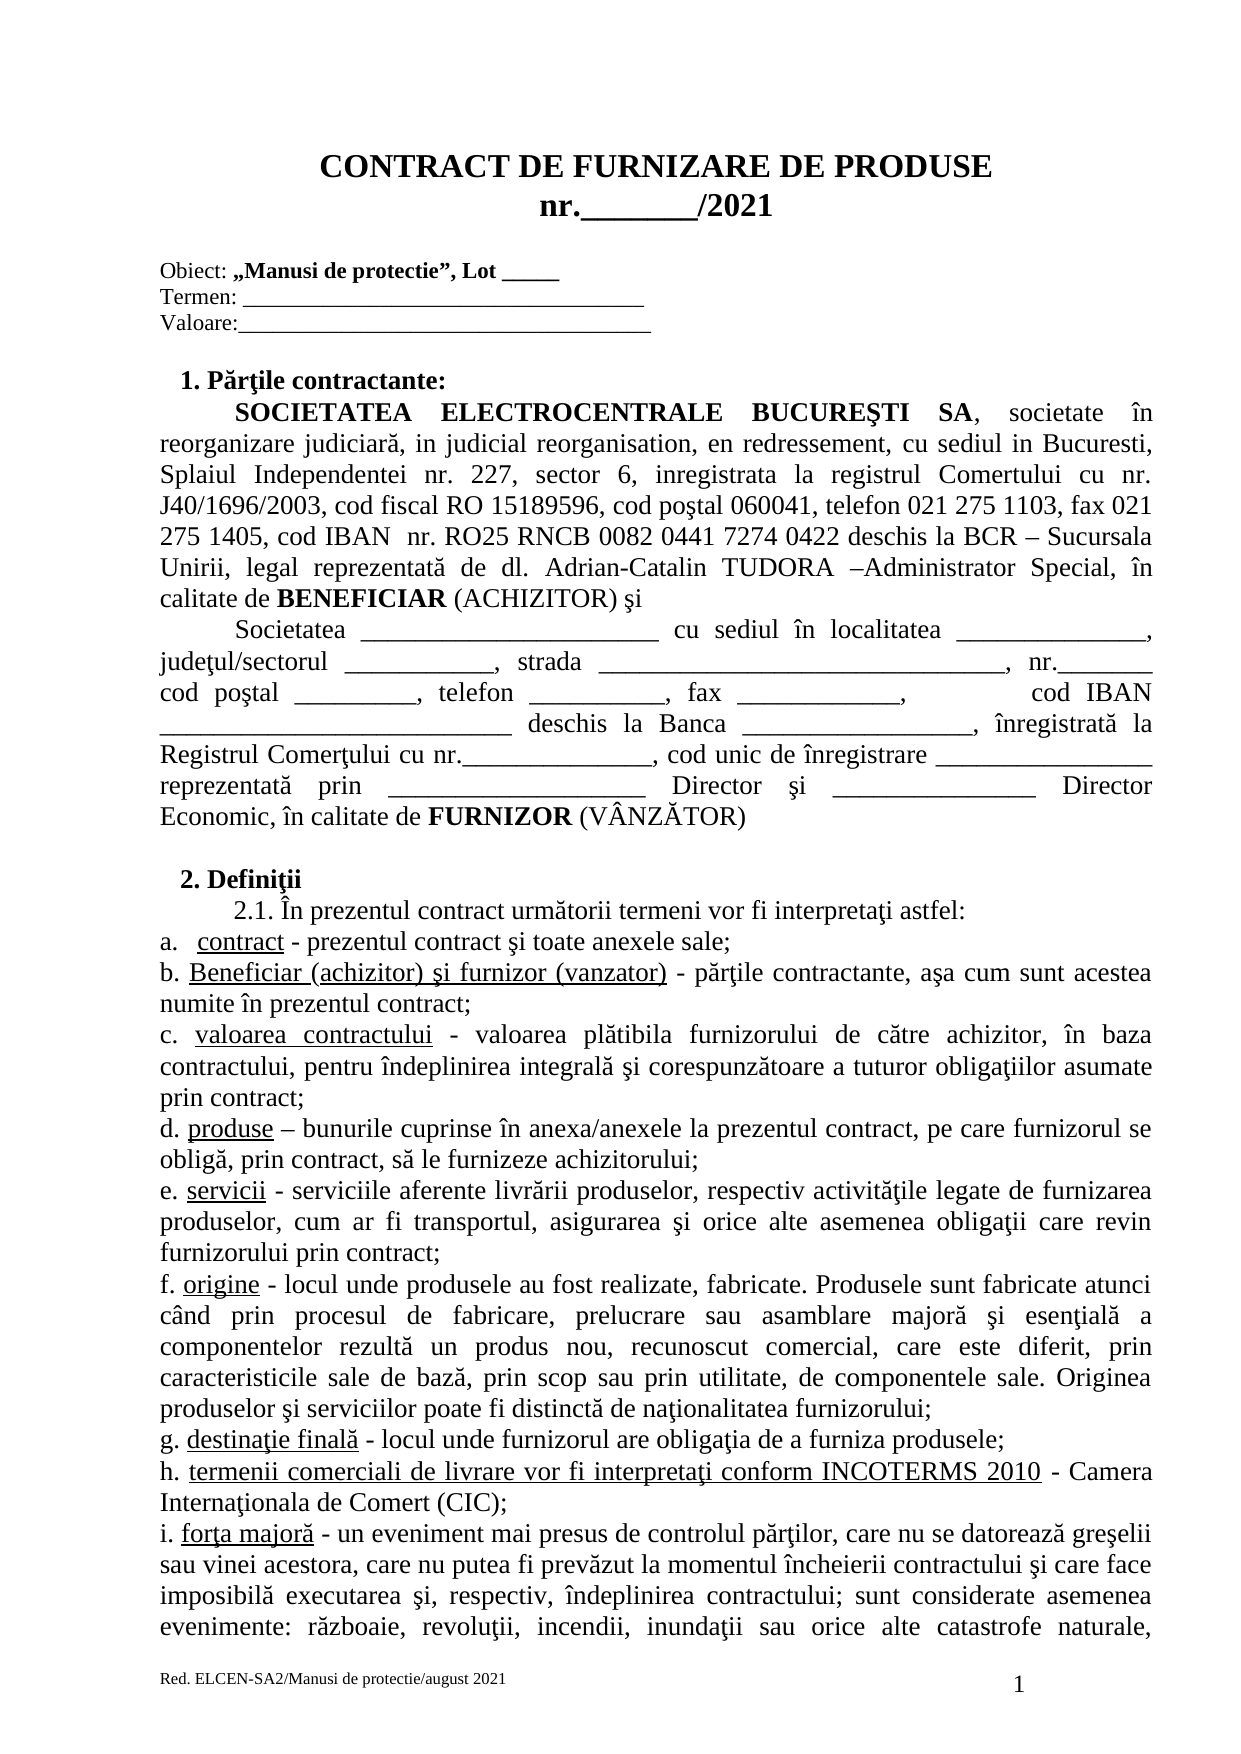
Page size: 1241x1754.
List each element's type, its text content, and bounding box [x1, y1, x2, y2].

text h. termenii comerciali de livrare vor fi interpretaţi conform INCOTERMS 2010 - Camera Internaţionala de Comert (CIC); [159, 1454, 1153, 1517]
text Obiect: „Manusi de protectie”, Lot _____ [159, 257, 1153, 283]
text Societatea ______________________ cu sediul în localitatea ______________, judeţul/sectorul ___________, strada ______________________________, nr._______ cod poştal _________, telefon __________, fax ____________, cod IBAN __________________________ deschis la Banca _________________, înregistrată la Registrul Comerţului cu nr.______________, cod unic de înregistrare ________________ reprezentată prin ___________________ Director şi _______________ Director Economic, în calitate de FURNIZOR (VÂNZĂTOR) [159, 614, 1153, 832]
text Termen: ___________________________________ [159, 283, 1153, 309]
text SOCIETATEA ELECTROCENTRALE BUCUREŞTI SA, societate în reorganizare judiciară, in judicial reorganisation, en redressement, cu sediul in Bucuresti, Splaiul Independentei nr. 227, sector 6, inregistrata la registrul Comertului cu nr. J40/1696/2003, cod fiscal RO 15189596, cod poştal 060041, telefon 021 275 1103, fax 021 275 1405, cod IBAN nr. RO25 RNCB 0082 0441 7274 0422 deschis la BCR – Sucursala Unirii, legal reprezentată de dl. Adrian-Catalin TUDORA –Administrator Special, în calitate de BENEFICIAR (ACHIZITOR) şi [159, 396, 1153, 614]
text 2.1. În prezentul contract următorii termeni vor fi interpretaţi astfel: [159, 894, 1153, 925]
text CONTRACT DE FURNIZARE DE PRODUSE nr._______/2021 [159, 146, 1153, 223]
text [159, 1517, 1153, 1641]
text g. destinaţie finală - locul unde furnizorul are obligaţia de a furniza produsele; [159, 1423, 1153, 1454]
text 1. Părţile contractante: [159, 364, 1153, 396]
text c. valoarea contractului - valoarea plătibila furnizorului de către achizitor, în baza contractului, pentru îndeplinirea integrală şi corespunzătoare a tuturor obligaţiilor asumate prin contract; [159, 1018, 1153, 1112]
text d. produse – bunurile cuprinse în anexa/anexele la prezentul contract, pe care furnizorul se obligă, prin contract, să le furnizeze achizitorului; [159, 1112, 1153, 1174]
text f. origine - locul unde produsele au fost realizate, fabricate. Produsele sunt fabricate atunci când prin procesul de fabricare, prelucrare sau asamblare majoră şi esenţială a componentelor rezultă un produs nou, recunoscut comercial, care este diferit, prin caracteristicile sale de bază, prin scop sau prin utilitate, de componentele sale. Originea produselor şi serviciilor poate fi distinctă de naţionalitatea furnizorului; [159, 1268, 1153, 1423]
text e. servicii - serviciile aferente livrării produselor, respectiv activităţile legate de furnizarea produselor, cum ar fi transportul, asigurarea şi orice alte asemenea obligaţii care revin furnizorului prin contract; [159, 1174, 1153, 1268]
list contract - prezentul contract şi toate anexele sale; [159, 925, 1153, 956]
text Valoare:____________________________________ [159, 309, 1153, 336]
text b. Beneficiar (achizitor) şi furnizor (vanzator) - părţile contractante, aşa cum sunt acestea numite în prezentul contract; [159, 956, 1153, 1018]
text 2. Definiţii [159, 863, 1153, 894]
